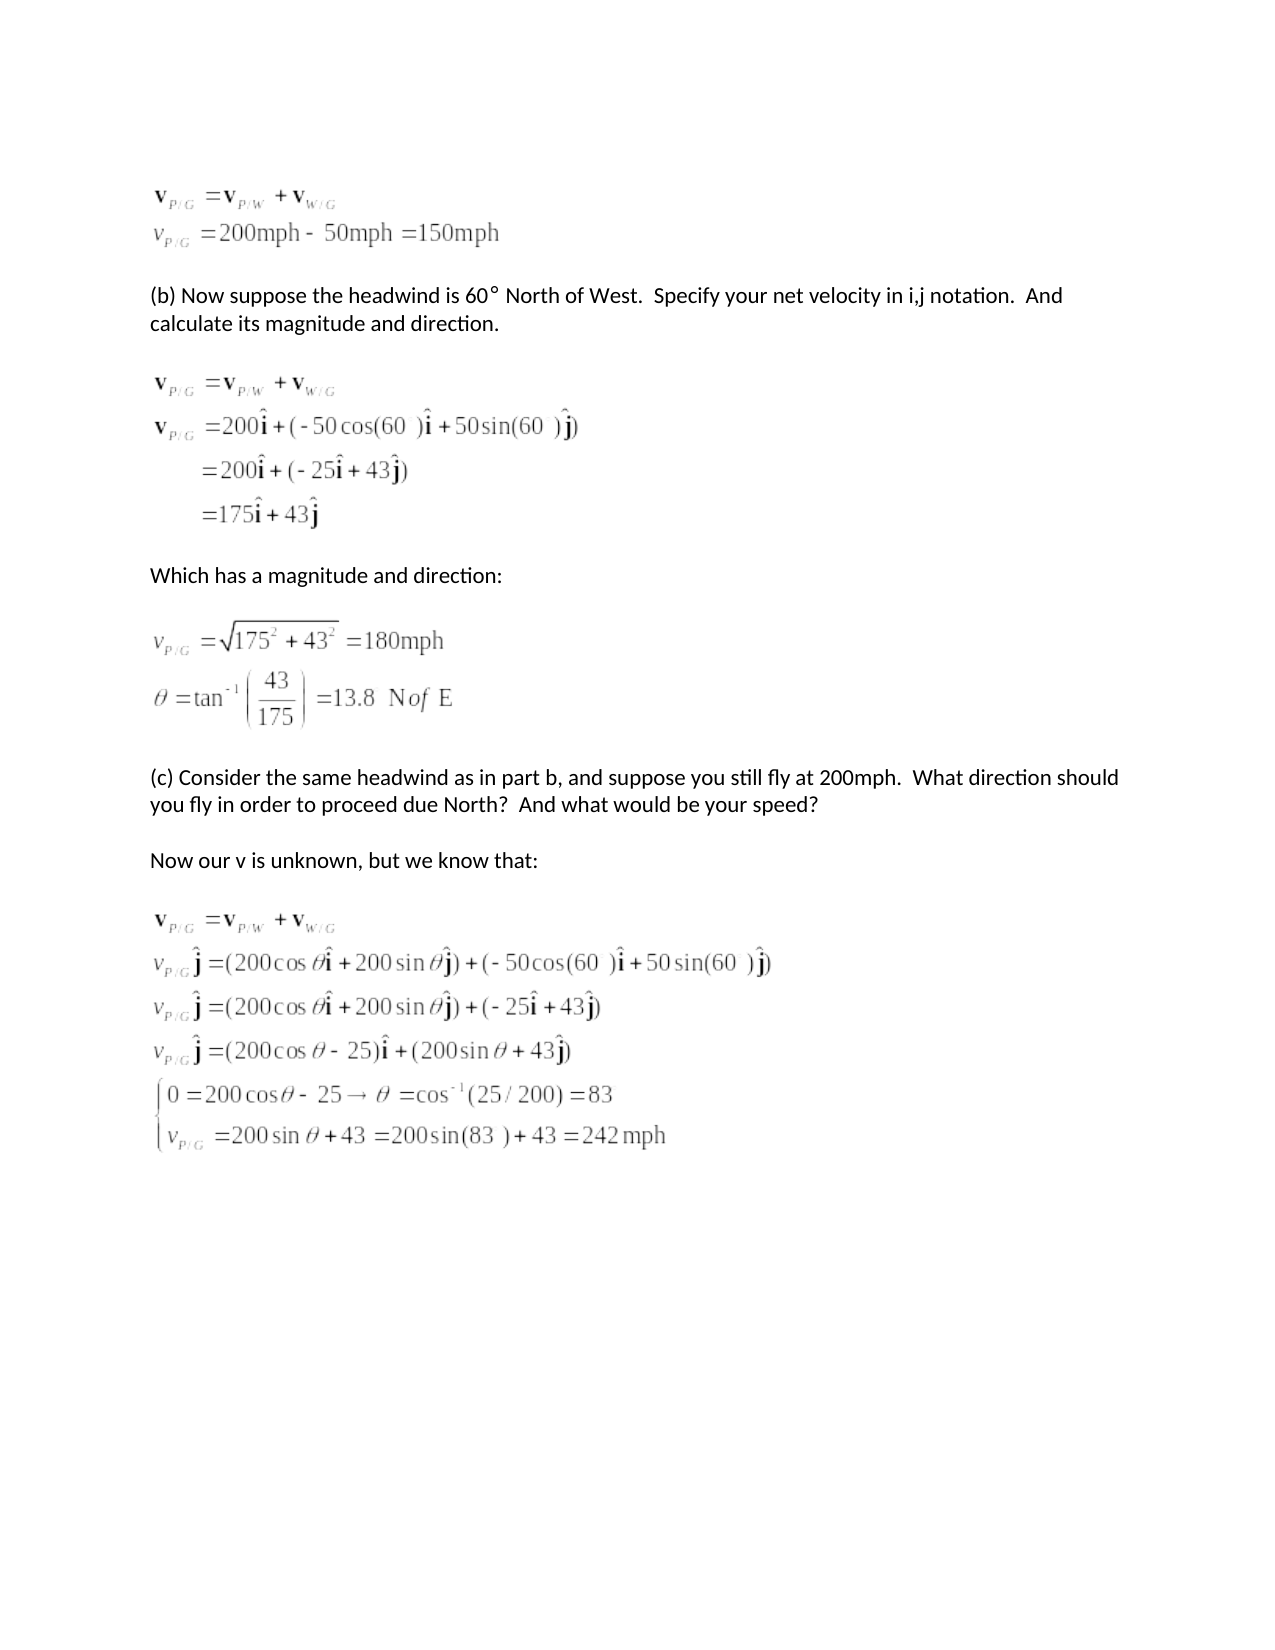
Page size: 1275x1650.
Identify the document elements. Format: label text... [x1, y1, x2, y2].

text (c) Consider the same headwind as in part b, and suppose you still fly at 200mph. What direction should you fly in order to proceed due North? And what would be your speed? [150, 763, 1125, 819]
text (b) Now suppose the headwind is 60° North of West. Specify your net velocity in i,j notation. And calculate its magnitude and direction. [150, 281, 1125, 337]
text Which has a magnitude and direction: [150, 561, 1125, 589]
text Now our v is unknown, but we know that: [150, 847, 1125, 875]
